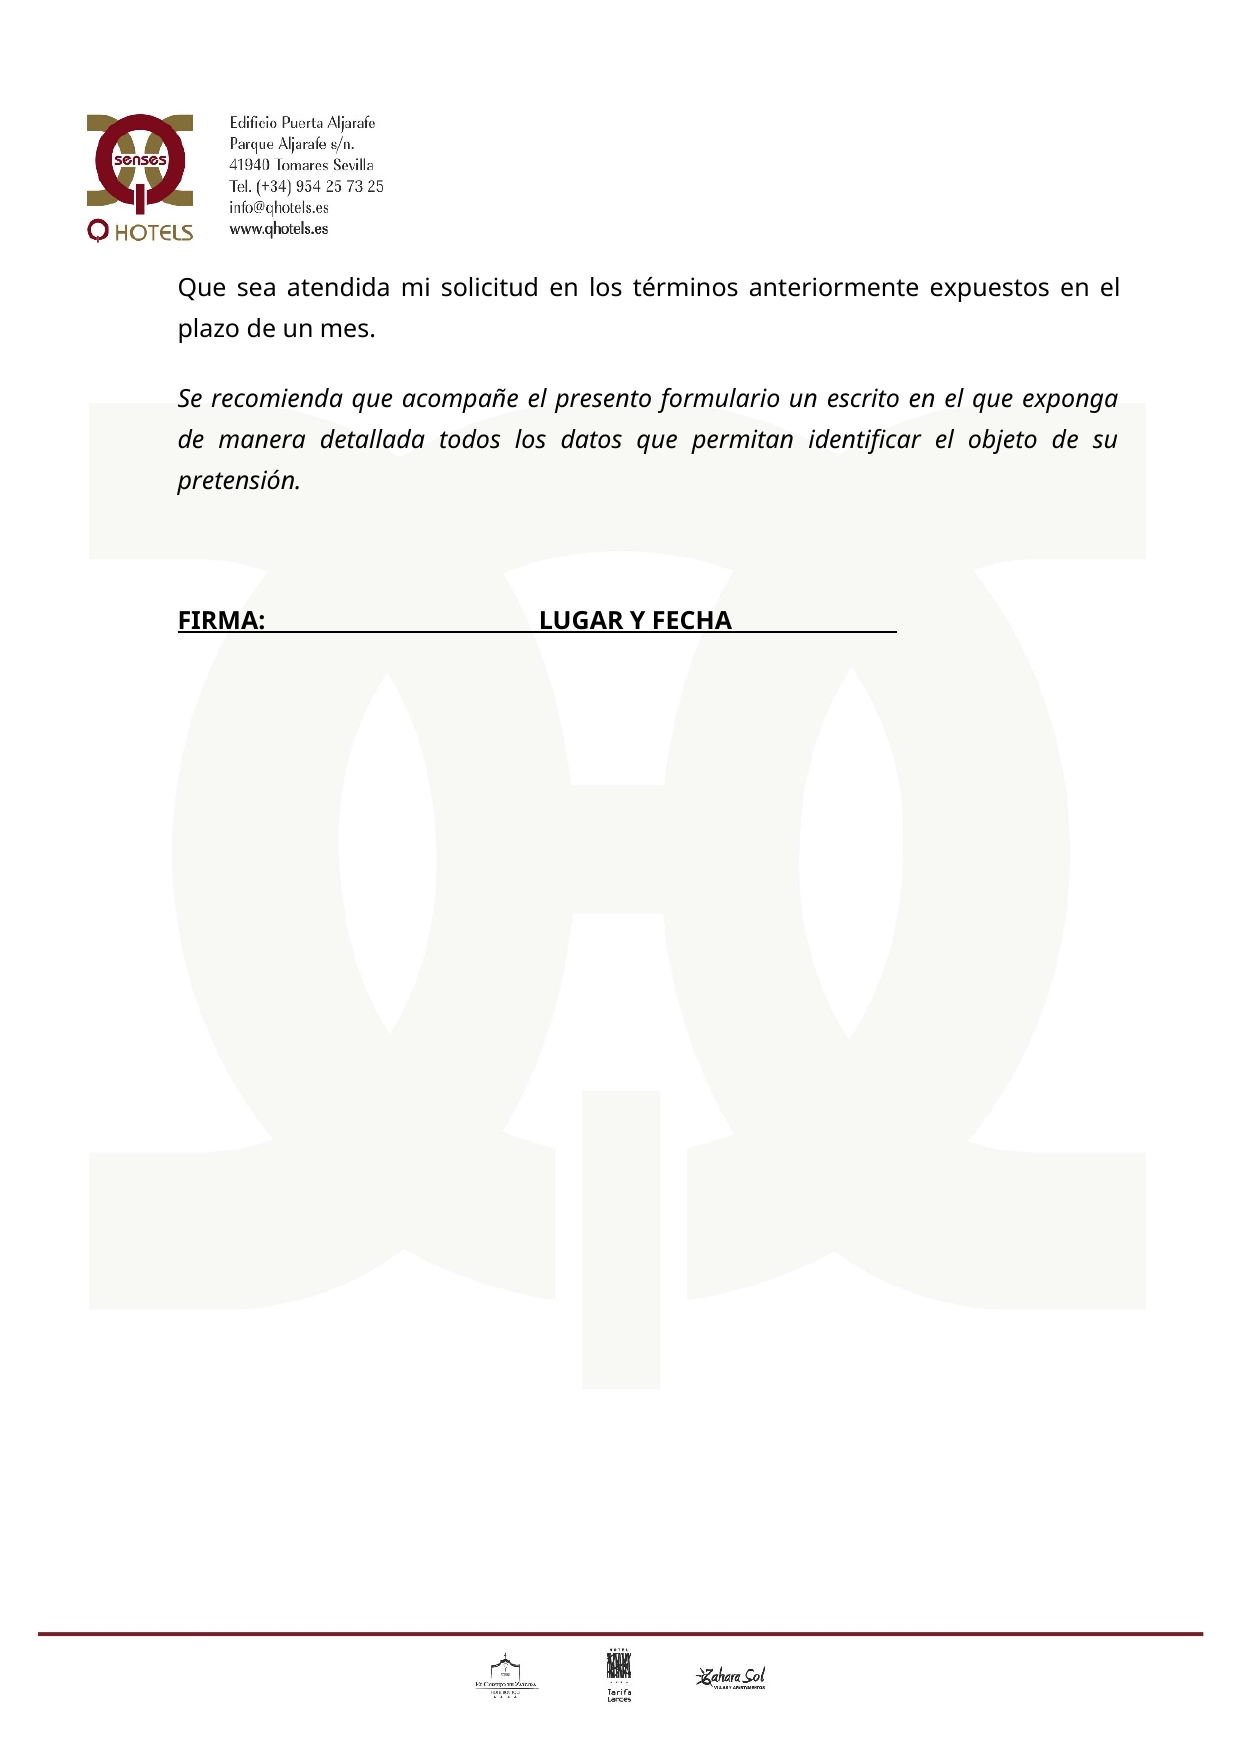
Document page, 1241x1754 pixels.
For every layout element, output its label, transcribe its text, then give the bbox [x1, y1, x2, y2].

picture [35, 33, 1204, 1720]
text Que sea atendida mi solicitud en los términos anteriormente expuestos en el plazo de un mes. [177, 270, 1122, 345]
text Se recomienda que acompañe el presento formulario un escrito en el que exponga de manera detallada todos los datos que permitan identificar el objeto de su pretensión. [177, 381, 1122, 496]
text FIRMA: __________________________LUGAR Y FECHA________________ [177, 602, 1122, 636]
